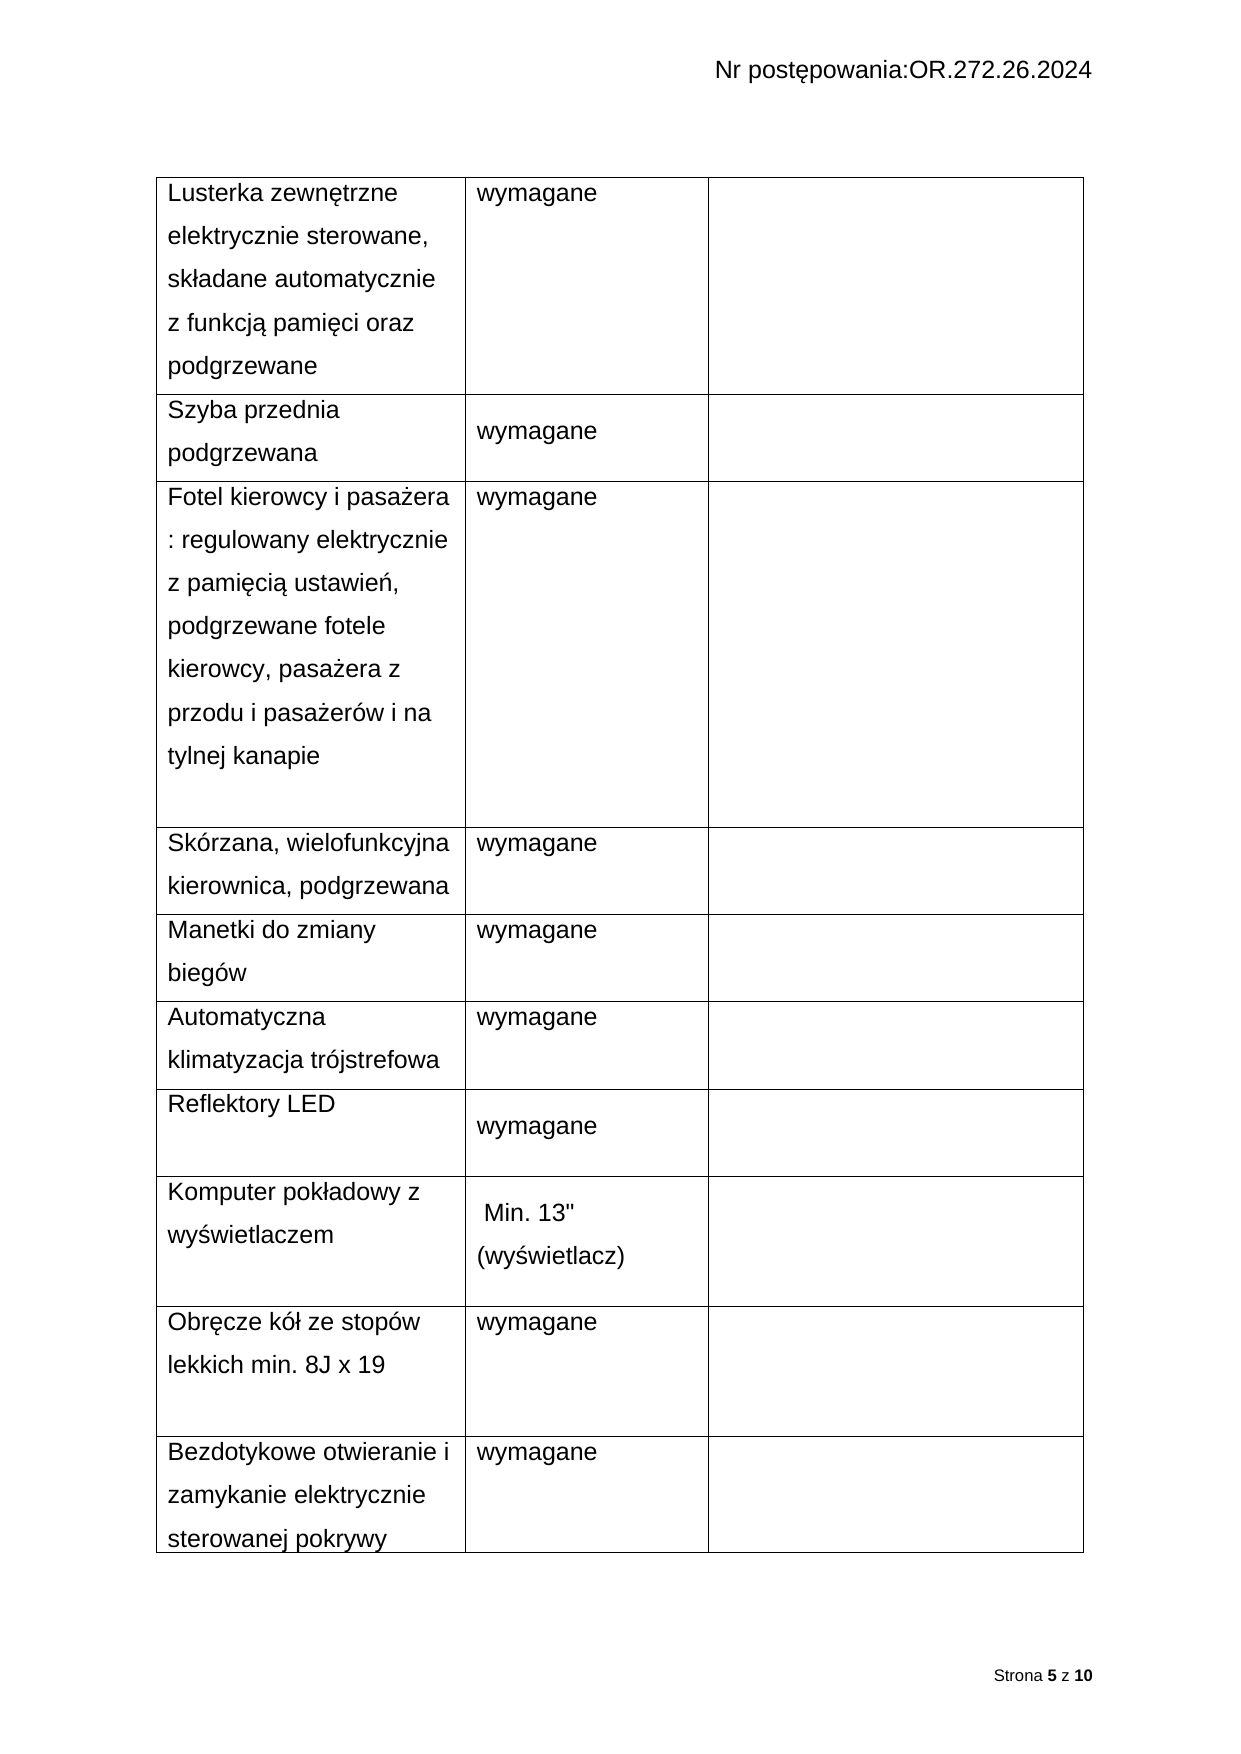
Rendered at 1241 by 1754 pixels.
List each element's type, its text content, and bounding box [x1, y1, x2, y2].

table_cell Lusterka zewnętrzne elektrycznie sterowane, składane automatycznie z funkcją pamięci oraz podgrzewane [157, 178, 465, 394]
table_cell Szyba przednia podgrzewana [157, 395, 465, 481]
table_cell [709, 1437, 1083, 1552]
table_cell wymagane [466, 395, 708, 481]
table_cell wymagane [466, 1090, 708, 1176]
table_cell wymagane [466, 1437, 708, 1552]
table_cell wymagane [466, 1002, 708, 1088]
table_cell Obręcze kół ze stopów lekkich min. 8J x 19 [157, 1307, 465, 1436]
table_cell wymagane [466, 482, 708, 827]
table_cell Automatyczna klimatyzacja trójstrefowa [157, 1002, 465, 1088]
table_cell Skórzana, wielofunkcyjna kierownica, podgrzewana [157, 828, 465, 914]
table_cell [709, 828, 1083, 914]
table_cell wymagane [466, 828, 708, 914]
table_cell Min. 13" (wyświetlacz) [466, 1177, 708, 1306]
table_cell [709, 1307, 1083, 1436]
table_cell [709, 482, 1083, 827]
table_cell wymagane [466, 1307, 708, 1436]
table_cell Komputer pokładowy z wyświetlaczem [157, 1177, 465, 1306]
table_cell Reflektory LED [157, 1090, 465, 1176]
table_cell Manetki do zmiany biegów [157, 915, 465, 1001]
table_cell [709, 395, 1083, 481]
table_cell Fotel kierowcy i pasażera : regulowany elektrycznie z pamięcią ustawień, podgrzewane fotele kierowcy, pasażera z przodu i pasażerów i na tylnej kanapie [157, 482, 465, 827]
table_cell [709, 915, 1083, 1001]
table_cell wymagane [466, 178, 708, 394]
table_cell wymagane [466, 915, 708, 1001]
table_cell [709, 178, 1083, 394]
table_cell [709, 1002, 1083, 1088]
table_cell [709, 1177, 1083, 1306]
table_cell [709, 1090, 1083, 1176]
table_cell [157, 1437, 465, 1552]
